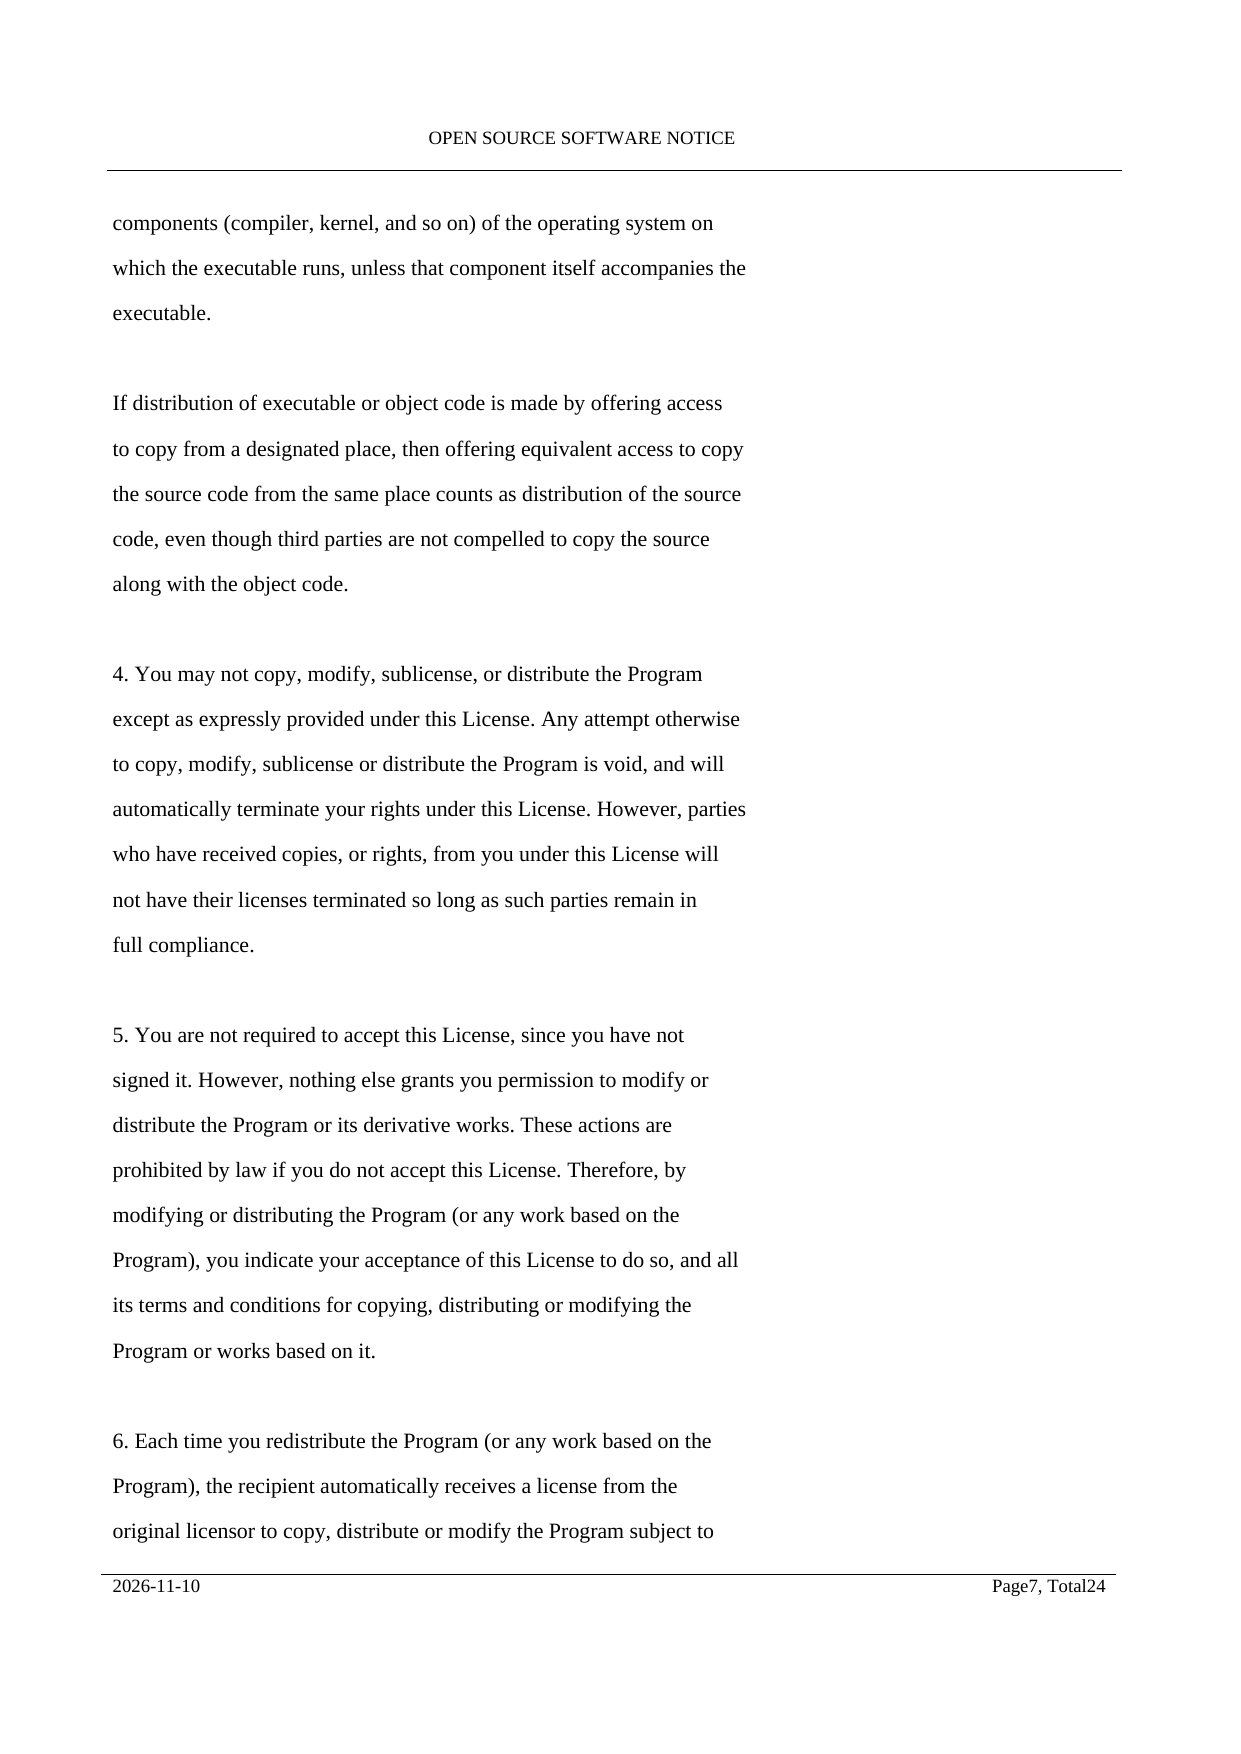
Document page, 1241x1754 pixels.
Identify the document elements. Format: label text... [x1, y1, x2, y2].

text signed it. However, nothing else grants you permission to modify or [112, 1063, 1128, 1096]
text except as expressly provided under this License. Any attempt otherwise [112, 702, 1128, 735]
text If distribution of executable or object code is made by offering access [112, 387, 1128, 419]
text distribute the Program or its derivative works. These actions are [112, 1108, 1128, 1141]
text full compliance. [112, 928, 1128, 961]
text Program), you indicate your acceptance of this License to do so, and all [112, 1244, 1128, 1276]
text automatically terminate your rights under this License. However, parties [112, 793, 1128, 825]
text modifying or distributing the Program (or any work based on the [112, 1199, 1128, 1231]
text executable. [112, 297, 1128, 329]
text code, even though third parties are not compelled to copy the source [112, 522, 1128, 554]
text components (compiler, kernel, and so on) of the operating system on [112, 206, 1128, 239]
text 4. You may not copy, modify, sublicense, or distribute the Program [112, 657, 1128, 690]
text original licensor to copy, distribute or modify the Program subject to [112, 1514, 1128, 1547]
text to copy, modify, sublicense or distribute the Program is void, and will [112, 748, 1128, 780]
text prohibited by law if you do not accept this License. Therefore, by [112, 1153, 1128, 1186]
text 6. Each time you redistribute the Program (or any work based on the [112, 1424, 1128, 1457]
text the source code from the same place counts as distribution of the source [112, 477, 1128, 509]
text 5. You are not required to accept this License, since you have not [112, 1018, 1128, 1051]
text Program), the recipient automatically receives a license from the [112, 1469, 1128, 1502]
text not have their licenses terminated so long as such parties remain in [112, 883, 1128, 915]
text its terms and conditions for copying, distributing or modifying the [112, 1289, 1128, 1321]
text which the executable runs, unless that component itself accompanies the [112, 251, 1128, 284]
text Program or works based on it. [112, 1334, 1128, 1366]
text to copy from a designated place, then offering equivalent access to copy [112, 432, 1128, 464]
text who have received copies, or rights, from you under this License will [112, 838, 1128, 870]
text along with the object code. [112, 567, 1128, 600]
